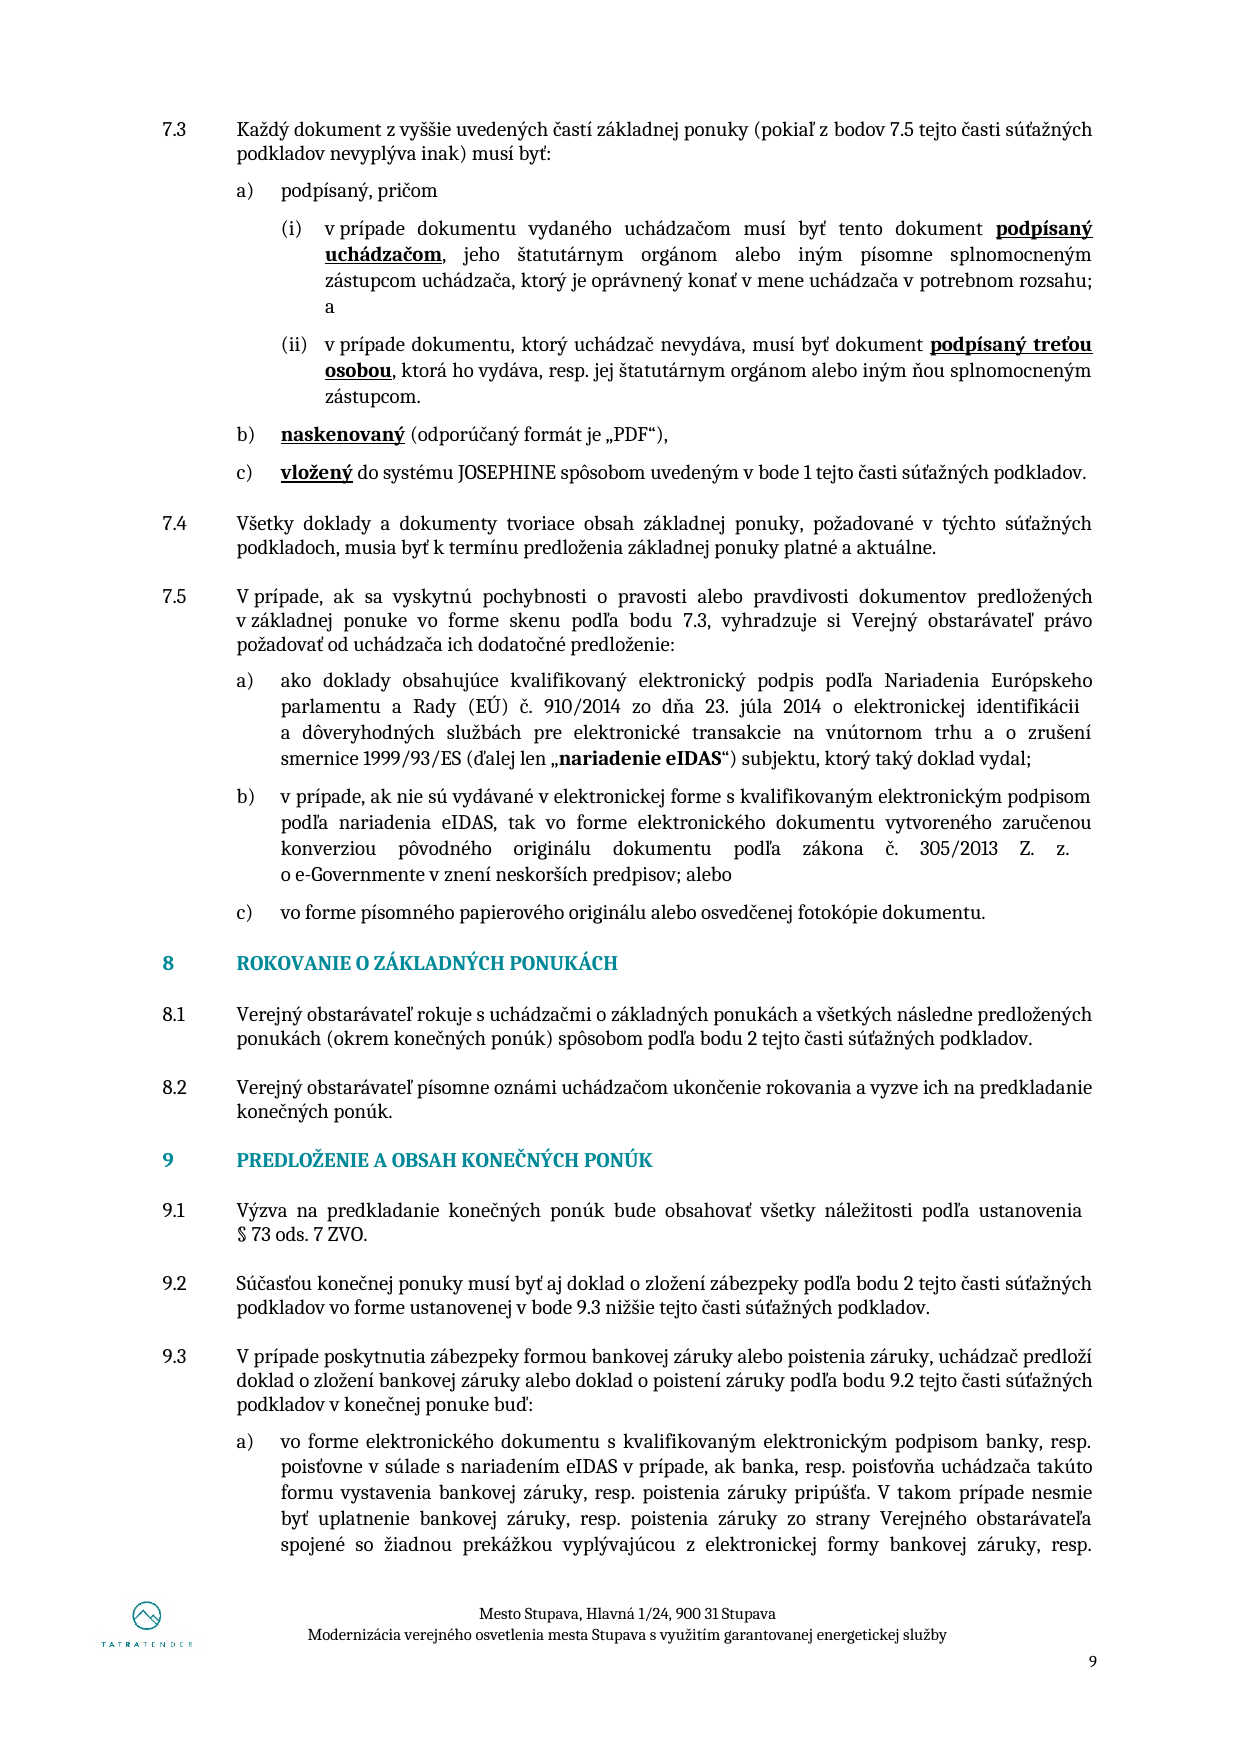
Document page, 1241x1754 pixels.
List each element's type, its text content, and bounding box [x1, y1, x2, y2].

subtitle Verejný obstarávateľ rokuje s uchádzačmi o základných ponukách a všetkých následne predložených ponukách (okrem konečných ponúk) spôsobom podľa bodu 25 tejto časti súťažných podkladov. [162, 1002, 1093, 1050]
subtitle v prípade dokumentu, ktorý uchádzač nevydáva, musí byť dokument podpísaný treťou osobou, ktorá ho vydáva, resp. jej štatutárnym orgánom alebo iným ňou splnomocneným zástupcom. [281, 333, 1093, 408]
subtitle V prípade poskytnutia zábezpeky formou bankovej záruky alebo poistenia záruky, uchádzač predloží doklad o zložení bankovej záruky alebo doklad o poistení záruky podľa bodu 9.2 tejto časti súťažných podkladov v konečnej ponuke buď: [162, 1345, 1093, 1417]
picture [80, 1577, 213, 1671]
subtitle Verejný obstarávateľ písomne oznámi uchádzačom ukončenie rokovania a vyzve ich na predkladanie konečných ponúk. [162, 1075, 1093, 1123]
subtitle Všetky doklady a dokumenty tvoriace obsah základnej ponuky, požadované v týchto súťažných podkladoch, musia byť k termínu predloženia základnej ponuky platné a aktuálne. [162, 512, 1093, 560]
subtitle naskenovaný (odporúčaný formát je „PDF“), [236, 423, 1093, 447]
subtitle Rokovanie o základných ponukách [162, 952, 1093, 976]
subtitle v prípade dokumentu vydaného uchádzačom musí byť tento dokument podpísaný uchádzačom, jeho štatutárnym orgánom alebo iným písomne splnomocneným zástupcom uchádzača, ktorý je oprávnený konať v mene uchádzača v potrebnom rozsahu; a [281, 217, 1093, 318]
subtitle v prípade, ak nie sú vydávané v elektronickej forme s kvalifikovaným elektronickým podpisom podľa nariadenia eIDAS, tak vo forme elektronického dokumentu vytvoreného zaručenou konverziou pôvodného originálu dokumentu podľa zákona č. 305/2013 Z. z. o e-Governmente v znení neskorších predpisov; alebo [236, 785, 1093, 886]
subtitle Súčasťou konečnej ponuky musí byť aj doklad o zložení zábezpeky podľa bodu 16 tejto časti súťažných podkladov vo forme ustanovenej v bode 9.3 nižšie tejto časti súťažných podkladov. [162, 1272, 1093, 1320]
subtitle Výzva na predkladanie konečných ponúk bude obsahovať všetky náležitosti podľa ustanovenia § 73 ods. 7 ZVO. [162, 1199, 1093, 1247]
subtitle ako doklady obsahujúce kvalifikovaný elektronický podpis podľa Nariadenia Európskeho parlamentu a Rady (EÚ) č. 910/2014 zo dňa 23. júla 2014 o elektronickej identifikácii a dôveryhodných službách pre elektronické transakcie na vnútornom trhu a o zrušení smernice 1999/93/ES (ďalej len „nariadenie eIDAS“) subjektu, ktorý taký doklad vydal; [236, 669, 1093, 771]
subtitle podpísaný, pričom [236, 178, 1093, 202]
subtitle vložený do systému JOSEPHINE spôsobom uvedeným v bode 20 tejto časti súťažných podkladov. [236, 461, 1093, 485]
subtitle Každý dokument z vyššie uvedených častí základnej ponuky (pokiaľ z bodov 7.5 tejto časti súťažných podkladov nevyplýva inak) musí byť: [162, 118, 1093, 166]
subtitle Predloženie a obsah konečných ponúk [162, 1148, 1093, 1172]
subtitle V prípade, ak sa vyskytnú pochybnosti o pravosti alebo pravdivosti dokumentov predložených v základnej ponuke vo forme skenu podľa bodu 7.3, vyhradzuje si Verejný obstarávateľ právo požadovať od uchádzača ich dodatočné predloženie: [162, 585, 1093, 657]
subtitle vo forme písomného papierového originálu alebo osvedčenej fotokópie dokumentu. [236, 901, 1093, 925]
